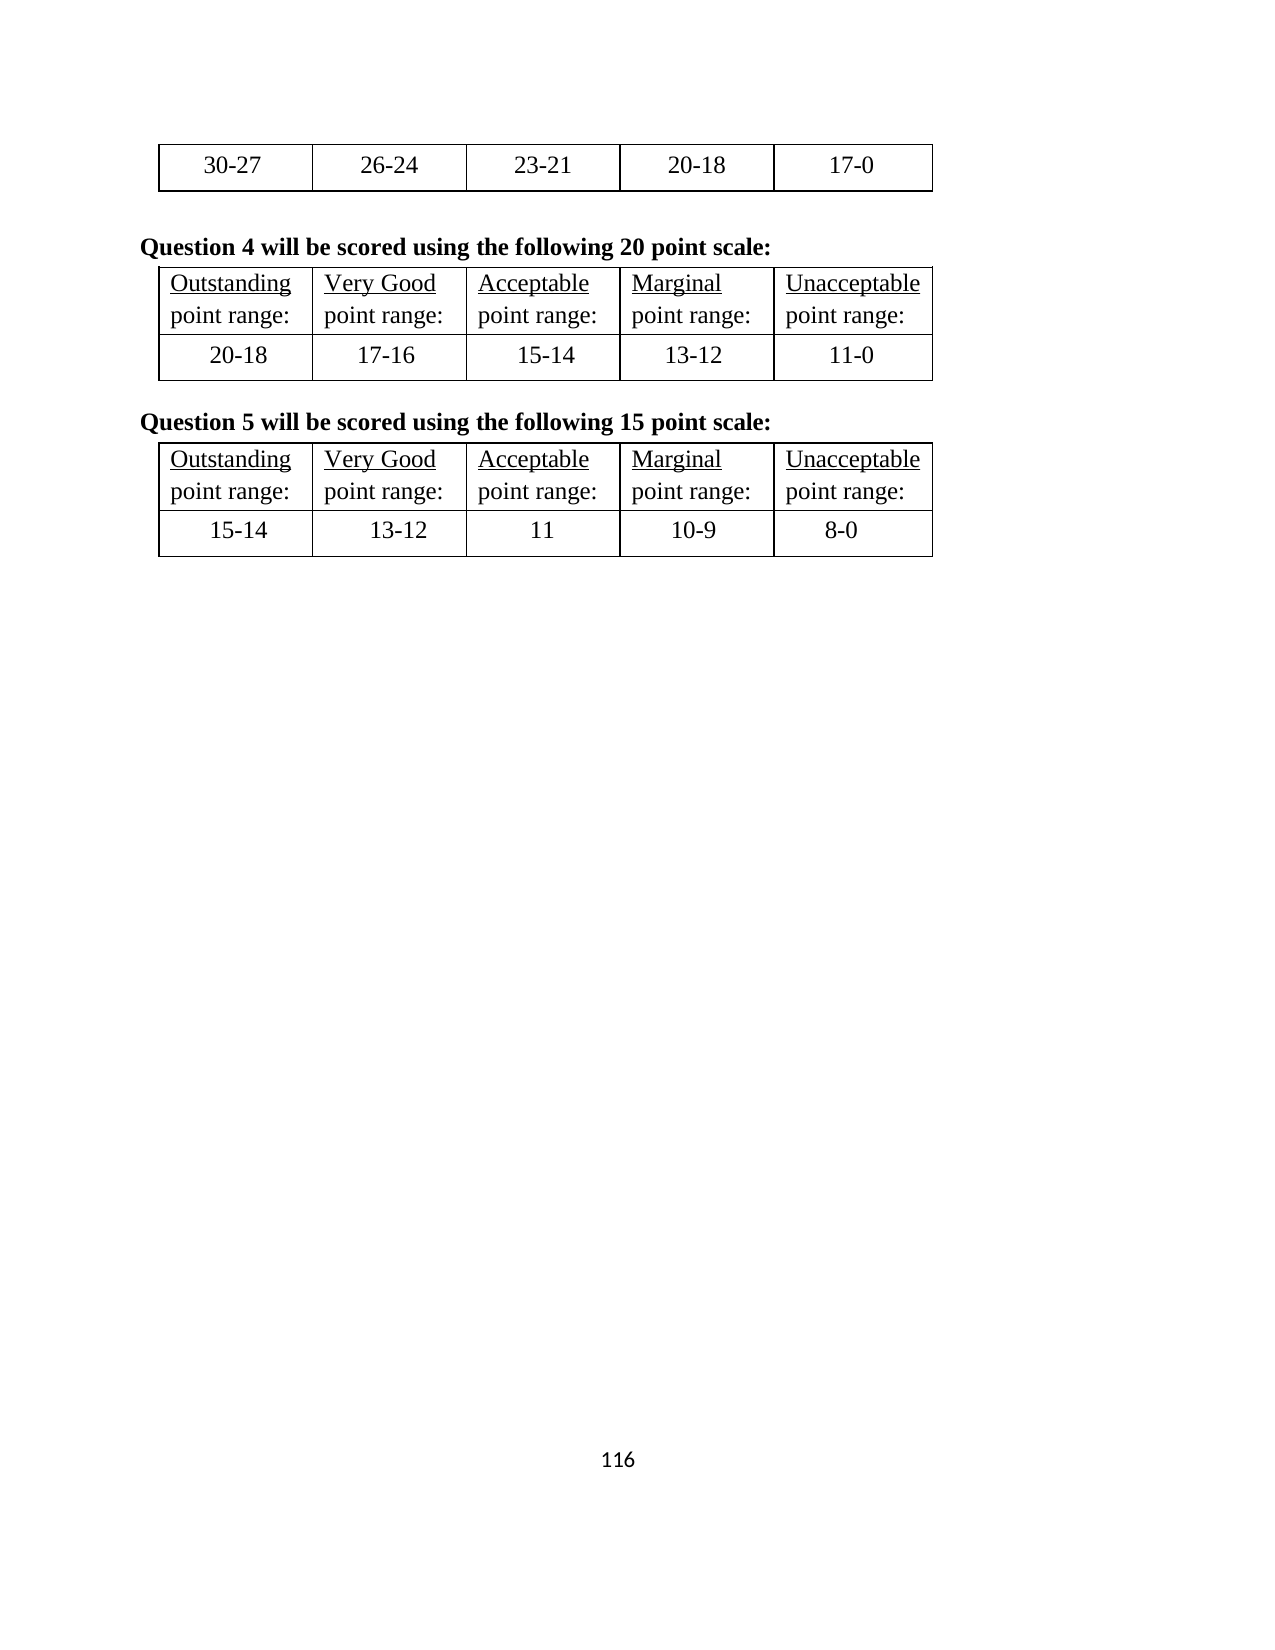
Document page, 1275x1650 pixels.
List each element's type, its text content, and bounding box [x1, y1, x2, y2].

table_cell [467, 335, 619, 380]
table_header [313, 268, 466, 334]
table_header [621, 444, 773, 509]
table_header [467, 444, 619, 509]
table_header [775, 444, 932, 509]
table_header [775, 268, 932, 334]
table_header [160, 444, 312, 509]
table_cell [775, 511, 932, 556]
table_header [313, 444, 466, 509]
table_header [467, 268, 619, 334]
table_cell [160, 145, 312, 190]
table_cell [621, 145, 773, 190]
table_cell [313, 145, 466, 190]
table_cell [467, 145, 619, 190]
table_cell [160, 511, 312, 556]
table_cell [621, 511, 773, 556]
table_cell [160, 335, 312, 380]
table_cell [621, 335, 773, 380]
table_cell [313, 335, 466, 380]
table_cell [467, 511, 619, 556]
text Question 5 will be scored using the following 15 point scale: [139, 407, 1096, 436]
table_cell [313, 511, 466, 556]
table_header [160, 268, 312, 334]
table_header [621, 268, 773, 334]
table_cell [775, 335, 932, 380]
text Question 4 will be scored using the following 20 point scale: [139, 232, 1096, 261]
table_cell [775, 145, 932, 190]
